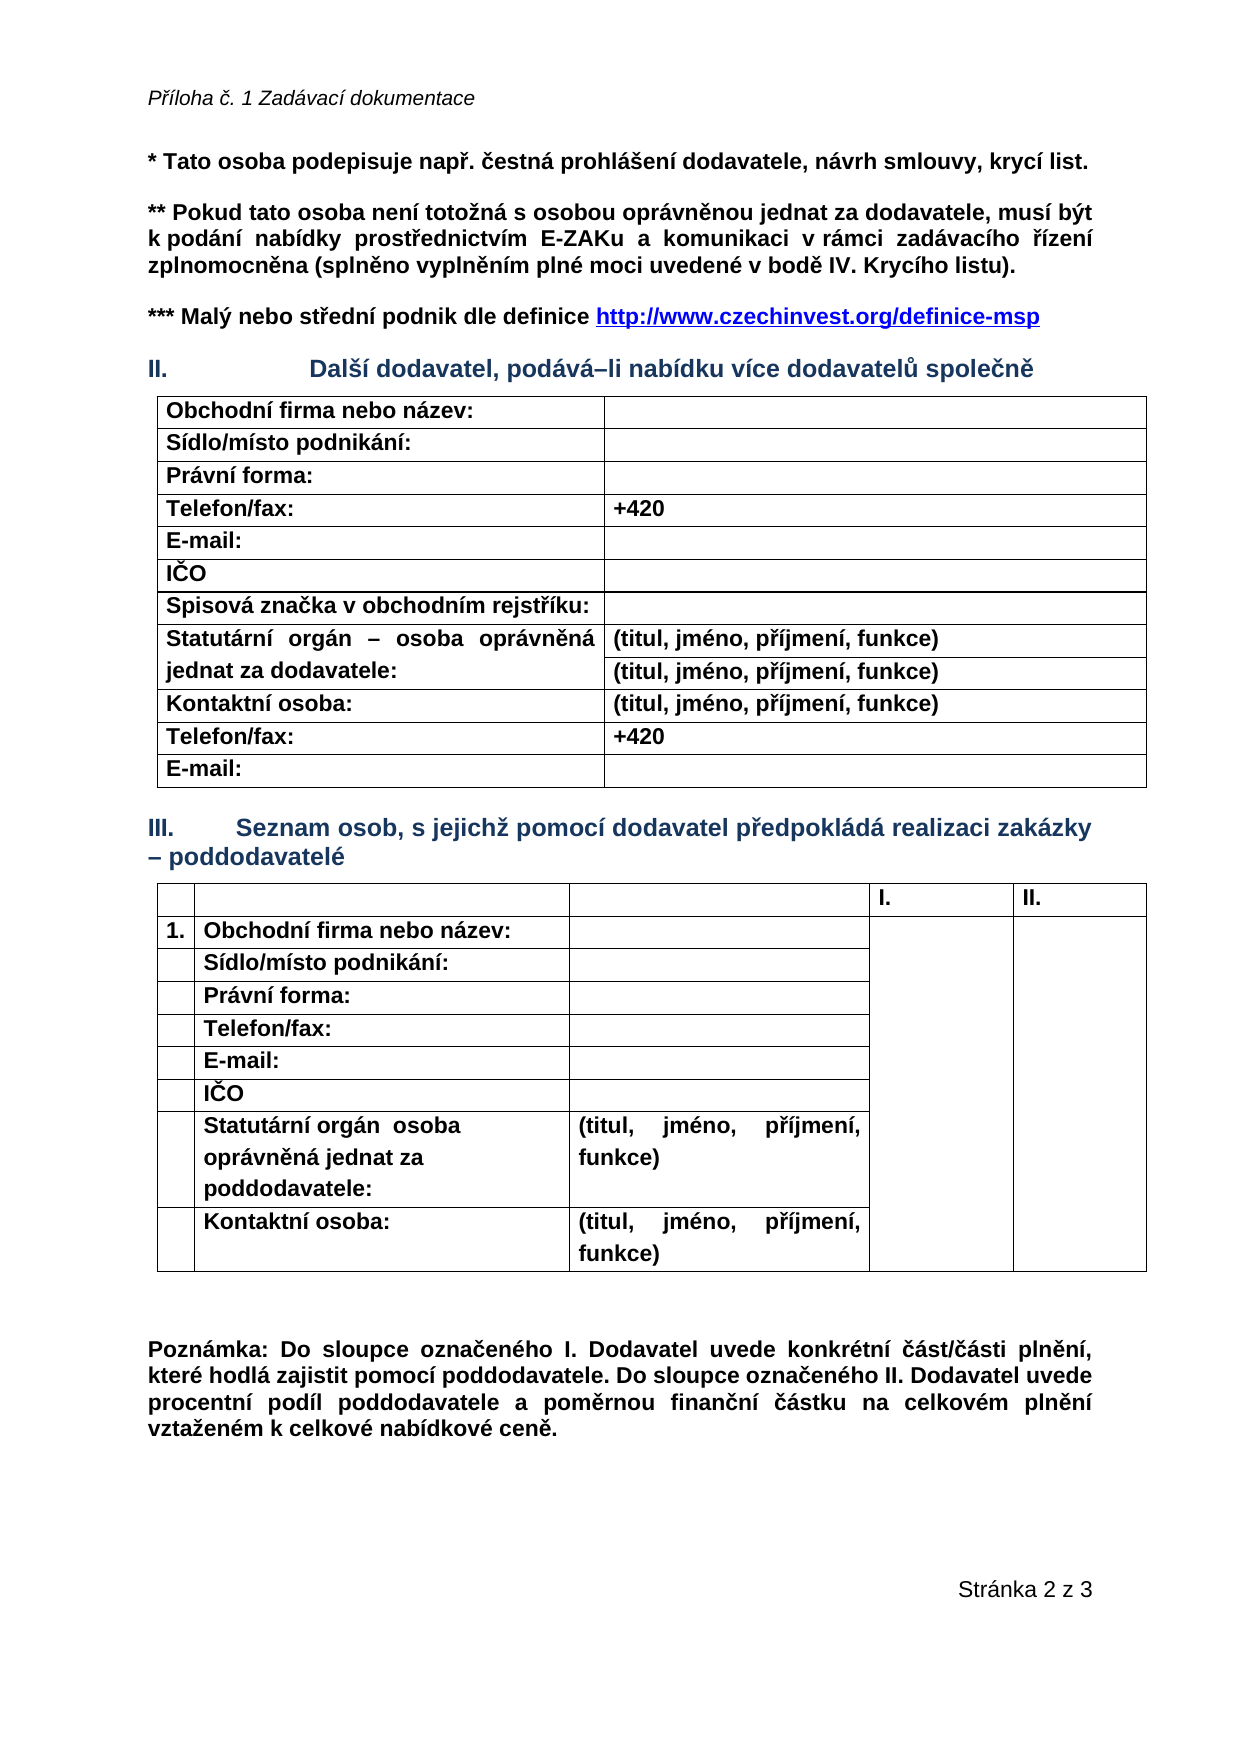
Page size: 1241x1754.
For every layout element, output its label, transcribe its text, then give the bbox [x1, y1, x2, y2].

table_cell [158, 1080, 194, 1111]
table_cell [1014, 917, 1146, 1271]
table_header [605, 397, 1146, 428]
table_cell Sídlo/místo podnikání: [158, 429, 604, 461]
text ** Pokud tato osoba není totožná s osobou oprávněnou jednat za dodavatele, musí být k podání nabídky prostřednictvím E-ZAKu a komunikaci v rámci zadávacího řízení zplnomocněna (splněno vyplněním plné moci uvedené v bodě IV. Krycího listu). [148, 199, 1093, 278]
table_cell Telefon/fax: [195, 1015, 569, 1046]
table_cell [870, 917, 1013, 1271]
table_header Obchodní firma nebo název: [158, 397, 604, 428]
table_cell [158, 1047, 194, 1079]
table_cell +420 [605, 723, 1146, 754]
table_cell Kontaktní osoba: [195, 1208, 569, 1271]
table_cell [605, 429, 1146, 461]
table_cell (titul, jméno, příjmení, funkce) [605, 625, 1146, 657]
table_header [195, 884, 569, 916]
table_header [158, 884, 194, 916]
table_cell [570, 1015, 869, 1046]
table_cell (titul, jméno, příjmení, funkce) [570, 1112, 869, 1207]
table_cell [605, 755, 1146, 787]
table_cell Právní forma: [158, 462, 604, 493]
table_cell (titul, jméno, příjmení, funkce) [570, 1208, 869, 1271]
table_cell E-mail: [158, 527, 604, 559]
text Poznámka: Do sloupce označeného I. Dodavatel uvede konkrétní část/části plnění, které hodlá zajistit pomocí poddodavatele. Do sloupce označeného II. Dodavatel uvede procentní podíl poddodavatele a poměrnou finanční částku na celkovém plnění vztaženém k celkové nabídkové ceně. [148, 1336, 1093, 1441]
subtitle Seznam osob, s jejichž pomocí dodavatel předpokládá realizaci zakázky – poddodavatelé [148, 813, 1093, 871]
table_cell [158, 1112, 194, 1207]
table_cell +420 [605, 495, 1146, 526]
table_cell [570, 917, 869, 948]
table_cell Statutární orgán – osoba oprávněná jednat za dodavatele: [158, 625, 604, 689]
table_header [570, 884, 869, 916]
table_cell IČO [158, 560, 604, 591]
table_cell [570, 1047, 869, 1079]
table_cell [158, 982, 194, 1013]
text *** Malý nebo střední podnik dle definice http://www.czechinvest.org/definice-msp [148, 303, 1093, 329]
table_cell E-mail: [158, 755, 604, 787]
table_cell [158, 1208, 194, 1271]
subtitle Další dodavatel, podává–li nabídku více dodavatelů společně [148, 354, 1093, 383]
table_cell Kontaktní osoba: [158, 690, 604, 722]
table_cell E-mail: [195, 1047, 569, 1079]
table_cell Sídlo/místo podnikání: [195, 949, 569, 981]
table_cell Spisová značka v obchodním rejstříku: [158, 593, 604, 624]
table_cell Telefon/fax: [158, 723, 604, 754]
table_cell (titul, jméno, příjmení, funkce) [605, 690, 1146, 722]
table_cell [605, 560, 1146, 591]
table_cell [605, 527, 1146, 559]
table_cell [570, 1080, 869, 1111]
table_cell [158, 949, 194, 981]
table_cell [570, 982, 869, 1013]
table_cell [605, 462, 1146, 493]
table_cell [158, 1015, 194, 1046]
table_header II. [1014, 884, 1146, 916]
table_cell [605, 593, 1146, 624]
table_cell (titul, jméno, příjmení, funkce) [605, 658, 1146, 689]
table_cell IČO [195, 1080, 569, 1111]
table_cell Obchodní firma nebo název: [195, 917, 569, 948]
table_cell [570, 949, 869, 981]
table_cell Statutární orgán osoba oprávněná jednat za poddodavatele: [195, 1112, 569, 1207]
table_cell Telefon/fax: [158, 495, 604, 526]
text * Tato osoba podepisuje např. čestná prohlášení dodavatele, návrh smlouvy, krycí list. [148, 148, 1093, 174]
table_cell 1. [158, 917, 194, 948]
table_header I. [870, 884, 1013, 916]
table_cell Právní forma: [195, 982, 569, 1013]
